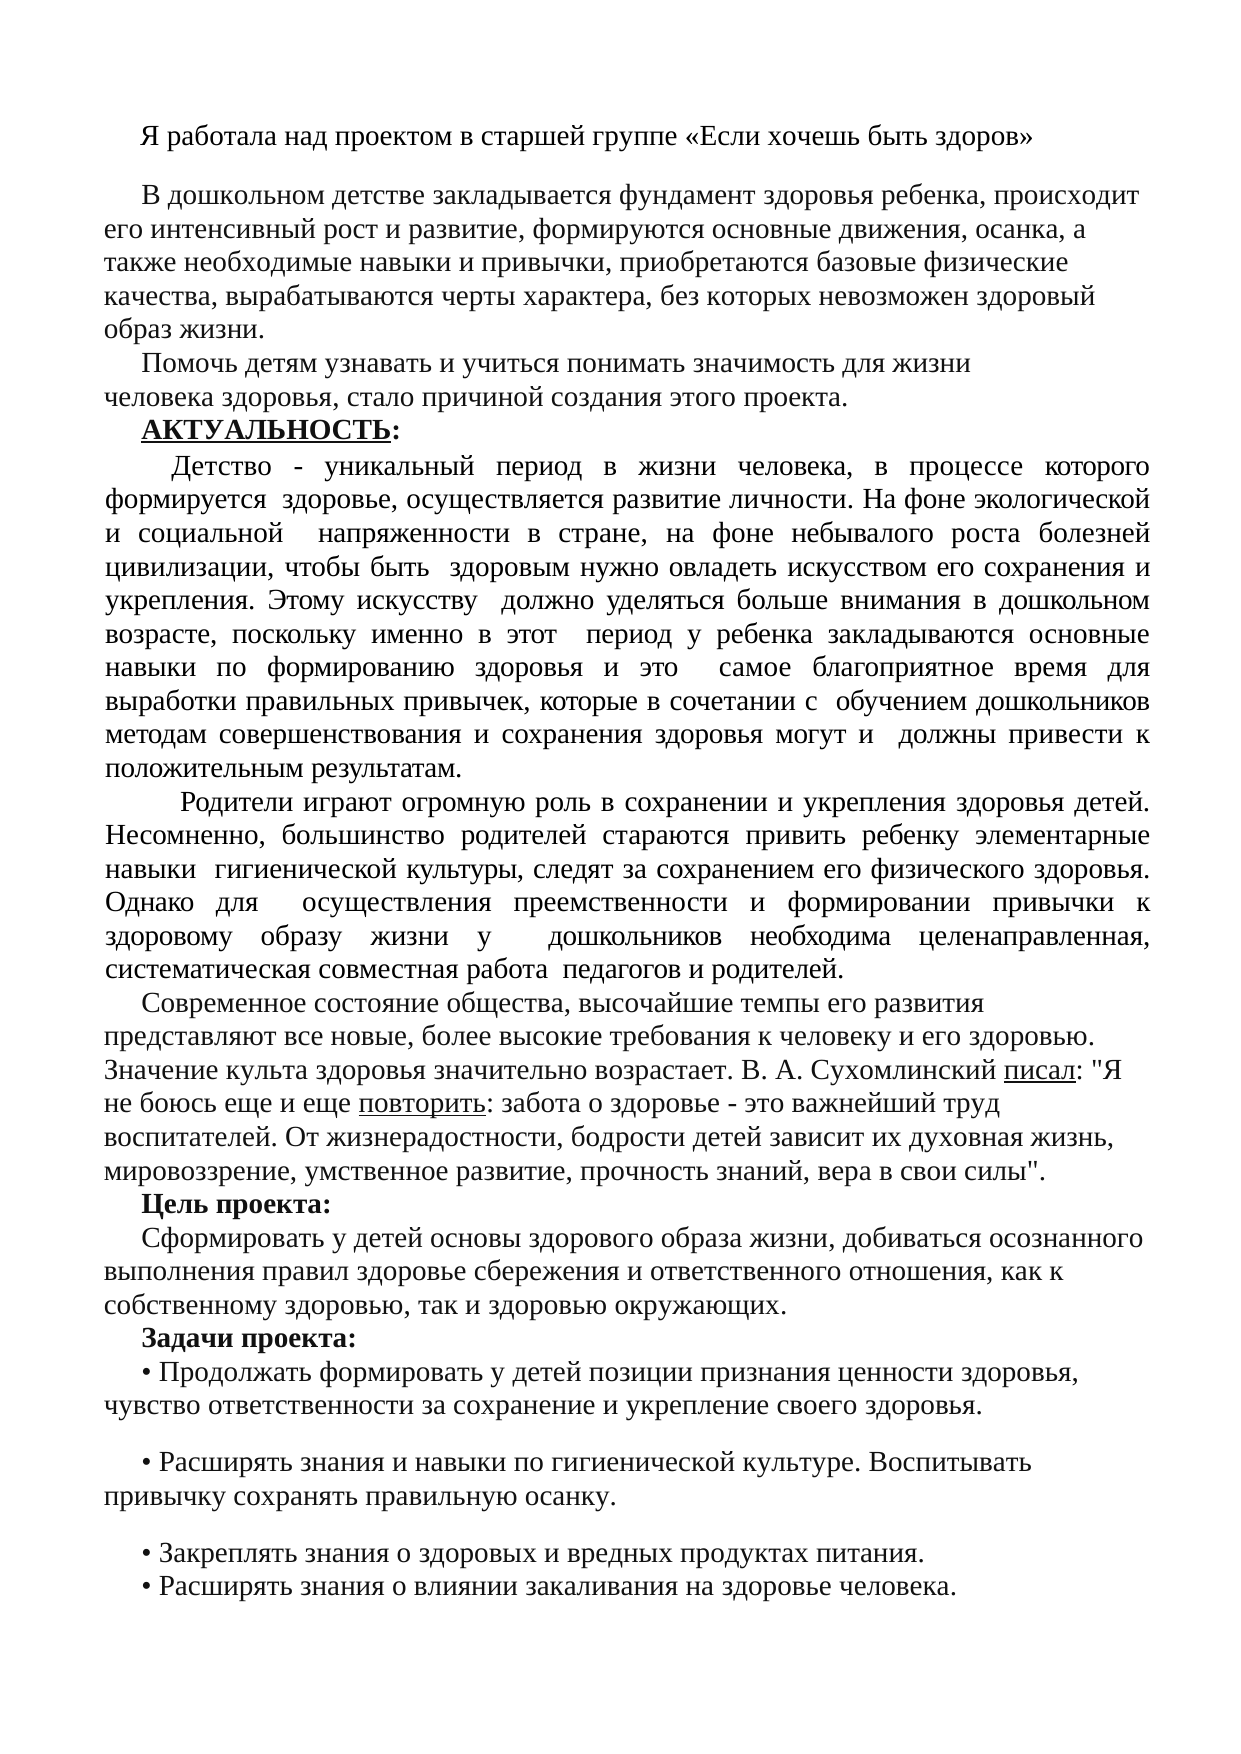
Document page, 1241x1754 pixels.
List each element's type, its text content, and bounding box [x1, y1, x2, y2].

text Я работала над проектом в старшей группе «Если хочешь быть здоров» [103, 118, 1152, 152]
text Детство - уникальный период в жизни человека, в процессе которого формируется здоровье, осуществляется развитие личности. На фоне экологической и социальной напряженности в стране, на фоне небывалого роста болезней цивилизации, чтобы быть здоровым нужно овладеть искусством его сохранения и укрепления. Этому искусству должно уделяться больше внимания в дошкольном возрасте, поскольку именно в этот период у ребенка закладываются основные навыки по формированию здоровья и это самое благоприятное время для выработки правильных привычек, которые в сочетании с обучением дошкольников методам совершенствования и сохранения здоровья могут и должны привести к положительным результатам. [105, 448, 1150, 783]
text Цель проекта: [103, 1186, 1152, 1220]
text Родители играют огромную роль в сохранении и укрепления здоровья детей. Несомненно, большинство родителей стараются привить ребенку элементарные навыки гигиенической культуры, следят за сохранением его физического здоровья. Однако для осуществления преемственности и формировании привычки к здоровому образу жизни у дошкольников необходима целенаправленная, систематическая совместная работа педагогов и родителей. [105, 784, 1150, 985]
text АКТУАЛЬНОСТЬ: [103, 412, 1152, 446]
text • Расширять знания и навыки по гигиенической культуре. Воспитывать привычку сохранять правильную осанку. [103, 1444, 1152, 1511]
text Сформировать у детей основы здорового образа жизни, добиваться осознанного выполнения правил здоровье сбережения и ответственного отношения, как к собственному здоровью, так и здоровью окружающих. [103, 1220, 1152, 1320]
text В дошкольном детстве закладывается фундамент здоровья ребенка, происходит его интенсивный рост и развитие, формируются основные движения, осанка, а также необходимые навыки и привычки, приобретаются базовые физические качества, вырабатываются черты характера, без которых невозможен здоровый образ жизни. [103, 177, 1152, 345]
text Помочь детям узнавать и учиться понимать значимость для жизни человека здоровья, стало причиной создания этого проекта. [103, 345, 1152, 412]
text • Продолжать формировать у детей позиции признания ценности здоровья, чувство ответственности за сохранение и укрепление своего здоровья. [103, 1354, 1152, 1421]
text Современное состояние общества, высочайшие темпы его развития представляют все новые, более высокие требования к человеку и его здоровью. Значение культа здоровья значительно возрастает. В. А. Сухомлинский писал: "Я не боюсь еще и еще повторить: забота о здоровье - это важнейший труд воспитателей. От жизнерадостности, бодрости детей зависит их духовная жизнь, мировоззрение, умственное развитие, прочность знаний, вера в свои силы". [103, 985, 1152, 1186]
text • Расширять знания о влиянии закаливания на здоровье человека. [103, 1568, 1152, 1602]
text Задачи проекта: [103, 1320, 1152, 1354]
text • Закреплять знания о здоровых и вредных продуктах питания. [103, 1535, 1152, 1568]
